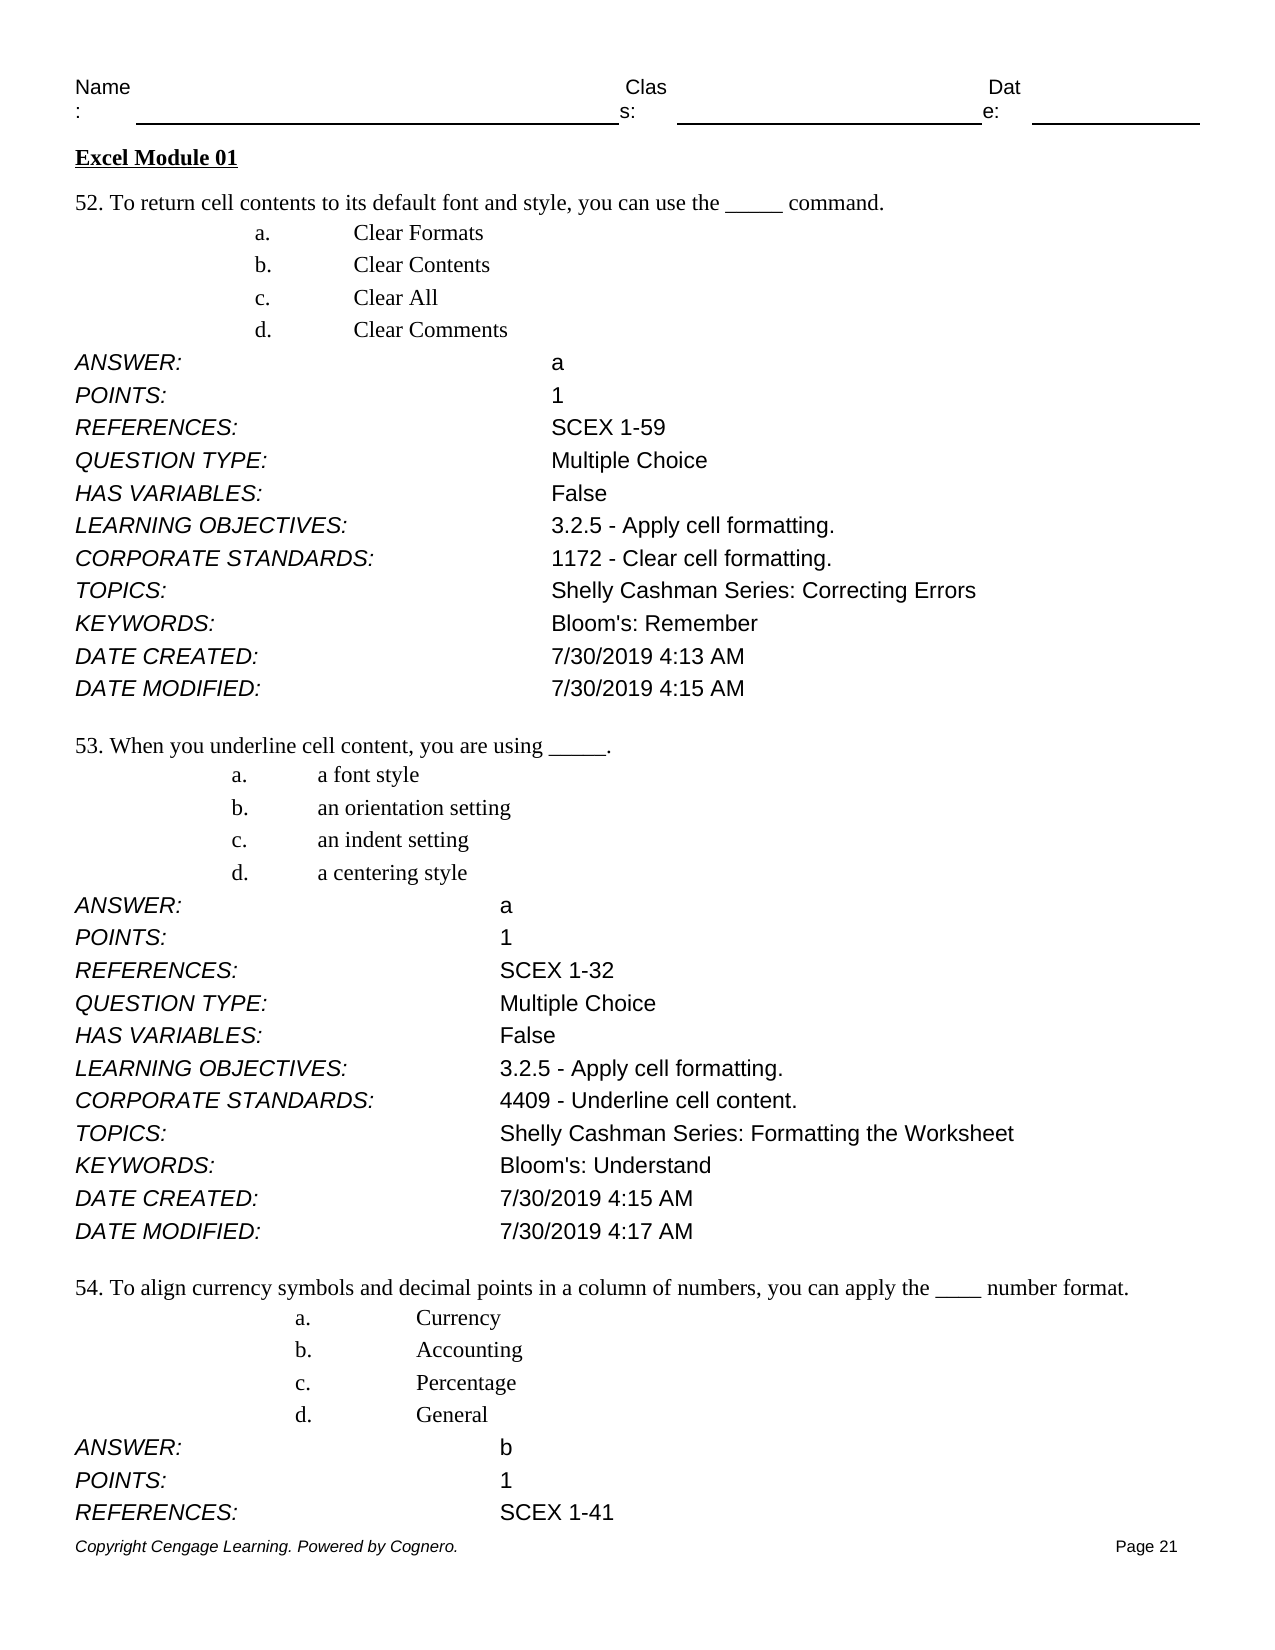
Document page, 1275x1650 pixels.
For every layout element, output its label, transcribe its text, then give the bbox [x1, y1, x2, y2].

table_header 52. To return cell contents to its default font and style, you can use the _____ command. [75, 189, 1200, 705]
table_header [75, 1274, 1200, 1529]
table_header 53. When you underline cell content, you are using _____. [75, 732, 1200, 1247]
